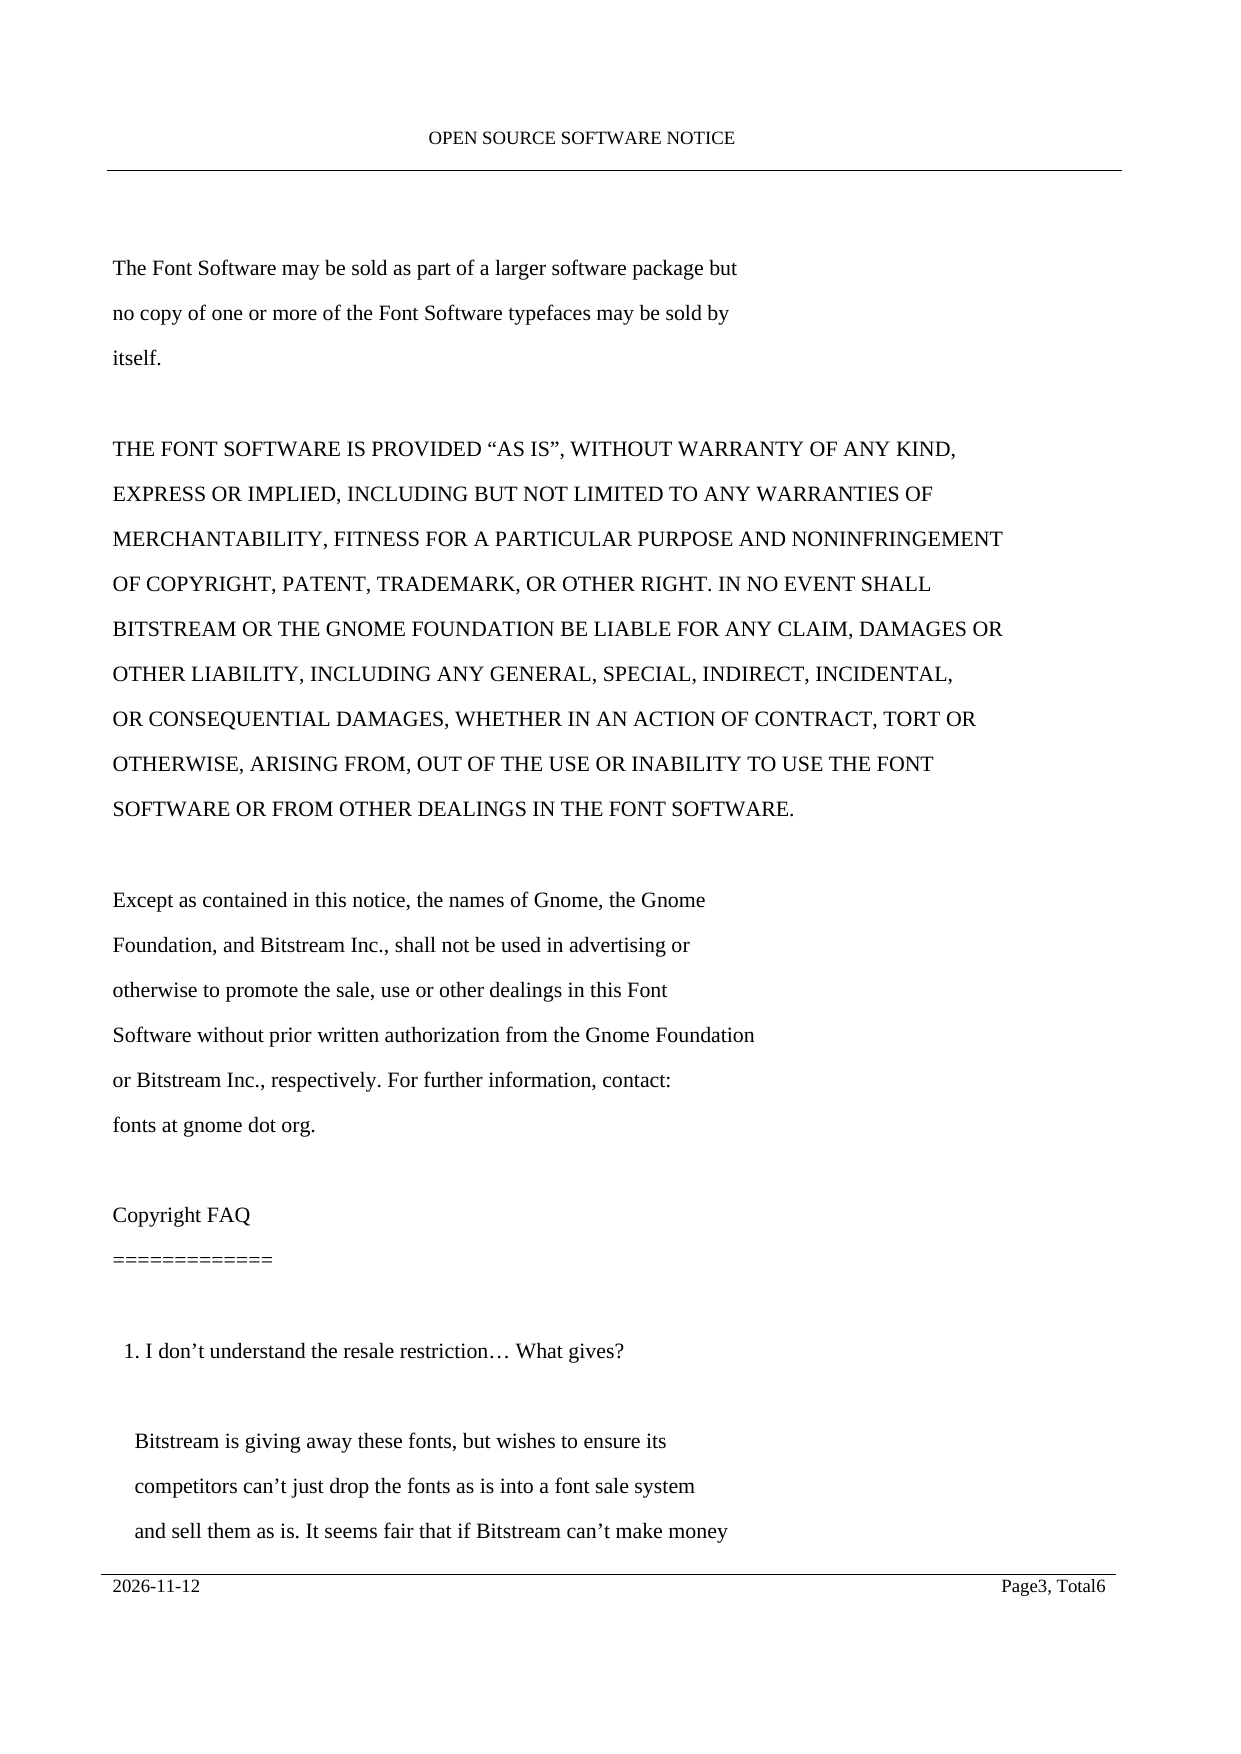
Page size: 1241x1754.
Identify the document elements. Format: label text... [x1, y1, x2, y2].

text Copyright FAQ [112, 1199, 1128, 1231]
text competitors can’t just drop the fonts as is into a font sale system [112, 1469, 1128, 1502]
text BITSTREAM OR THE GNOME FOUNDATION BE LIABLE FOR ANY CLAIM, DAMAGES OR [112, 612, 1128, 645]
text no copy of one or more of the Font Software typefaces may be sold by [112, 297, 1128, 329]
text itself. [112, 342, 1128, 374]
text MERCHANTABILITY, FITNESS FOR A PARTICULAR PURPOSE AND NONINFRINGEMENT [112, 522, 1128, 554]
text Software without prior written authorization from the Gnome Foundation [112, 1018, 1128, 1051]
text SOFTWARE OR FROM OTHER DEALINGS IN THE FONT SOFTWARE. [112, 793, 1128, 825]
text Bitstream is giving away these fonts, but wishes to ensure its [112, 1424, 1128, 1457]
text otherwise to promote the sale, use or other dealings in this Font [112, 973, 1128, 1006]
text OF COPYRIGHT, PATENT, TRADEMARK, OR OTHER RIGHT. IN NO EVENT SHALL [112, 567, 1128, 600]
text ============= [112, 1244, 1128, 1276]
text fonts at gnome dot org. [112, 1108, 1128, 1141]
text and sell them as is. It seems fair that if Bitstream can’t make money [112, 1514, 1128, 1547]
text OTHER LIABILITY, INCLUDING ANY GENERAL, SPECIAL, INDIRECT, INCIDENTAL, [112, 657, 1128, 690]
text The Font Software may be sold as part of a larger software package but [112, 251, 1128, 284]
text Foundation, and Bitstream Inc., shall not be used in advertising or [112, 928, 1128, 961]
text THE FONT SOFTWARE IS PROVIDED “AS IS”, WITHOUT WARRANTY OF ANY KIND, [112, 432, 1128, 464]
text EXPRESS OR IMPLIED, INCLUDING BUT NOT LIMITED TO ANY WARRANTIES OF [112, 477, 1128, 509]
text OTHERWISE, ARISING FROM, OUT OF THE USE OR INABILITY TO USE THE FONT [112, 748, 1128, 780]
text 1. I don’t understand the resale restriction… What gives? [112, 1334, 1128, 1366]
text OR CONSEQUENTIAL DAMAGES, WHETHER IN AN ACTION OF CONTRACT, TORT OR [112, 702, 1128, 735]
text Except as contained in this notice, the names of Gnome, the Gnome [112, 883, 1128, 915]
text or Bitstream Inc., respectively. For further information, contact: [112, 1063, 1128, 1096]
